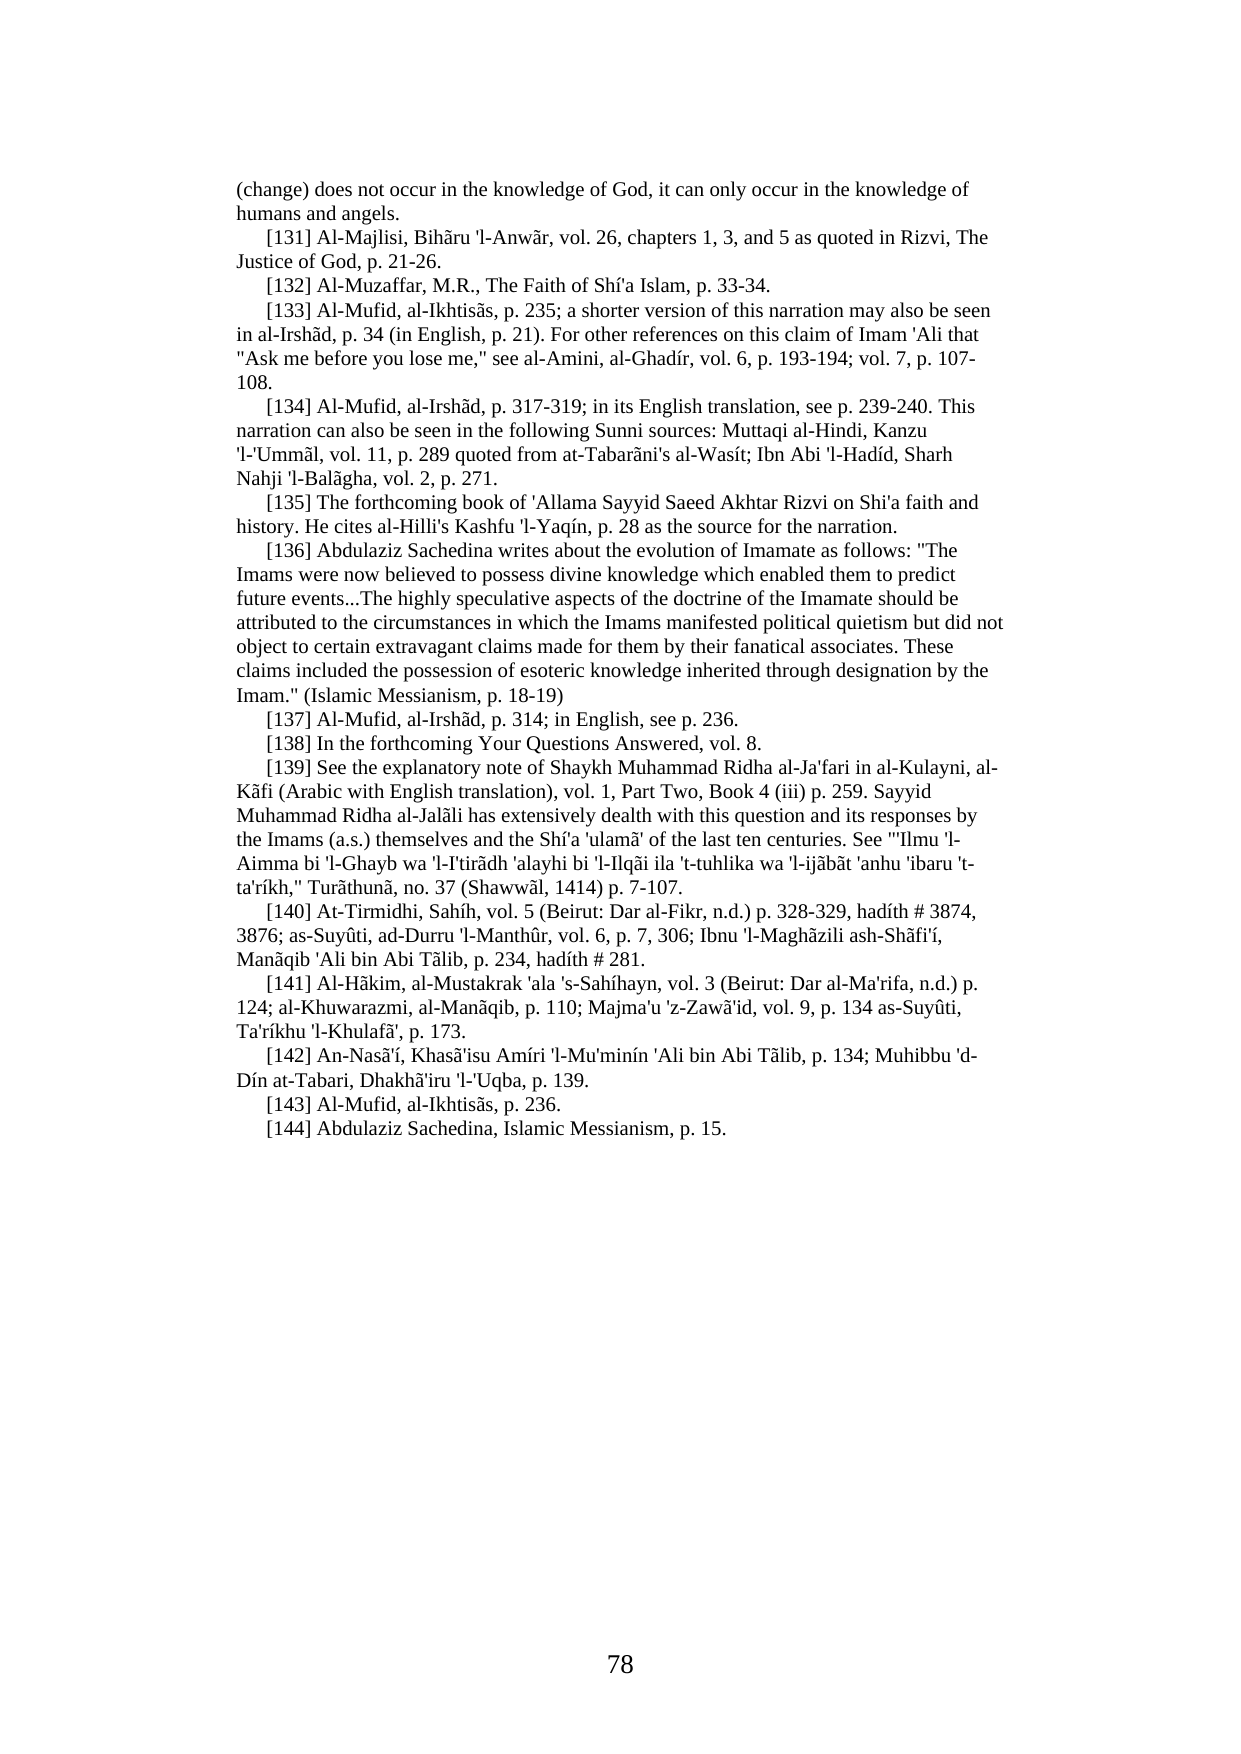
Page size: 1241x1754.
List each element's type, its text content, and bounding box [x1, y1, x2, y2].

text [141] Al-Hãkim, al-Mustakrak 'ala 's-Sahíhayn, vol. 3 (Beirut: Dar al-Ma'rifa, n.d.) p. 124; al-Khuwarazmi, al-Manãqib, p. 110; Majma'u 'z-Zawã'id, vol. 9, p. 134 as-Suyûti, Ta'ríkhu 'l-Khulafã', p. 173. [236, 971, 1004, 1043]
text [133] Al-Mufid, al-Ikhtisãs, p. 235; a shorter version of this narration may also be seen in al-Irshãd, p. 34 (in English, p. 21). For other references on this claim of Imam 'Ali that "Ask me before you lose me," see al-Amini, al-Ghadír, vol. 6, p. 193-194; vol. 7, p. 107-108. [236, 297, 1004, 394]
text [136] Abdulaziz Sachedina writes about the evolution of Imamate as follows: "The Imams were now believed to possess divine knowledge which enabled them to predict future events...The highly speculative aspects of the doctrine of the Imamate should be attributed to the circumstances in which the Imams manifested political quietism but did not object to certain extravagant claims made for them by their fanatical associates. These claims included the possession of esoteric knowledge inherited through designation by the Imam." (Islamic Messianism, p. 18-19) [236, 538, 1004, 707]
text [132] Al-Muzaffar, M.R., The Faith of Shí'a Islam, p. 33-34. [236, 273, 1004, 297]
text [138] In the forthcoming Your Questions Answered, vol. 8. [236, 731, 1004, 755]
text [134] Al-Mufid, al-Irshãd, p. 317-319; in its English translation, see p. 239-240. This narration can also be seen in the following Sunni sources: Muttaqi al-Hindi, Kanzu 'l-'Ummãl, vol. 11, p. 289 quoted from at-Tabarãni's al-Wasít; Ibn Abi 'l-Hadíd, Sharh Nahji 'l-Balãgha, vol. 2, p. 271. [236, 394, 1004, 490]
text [142] An-Nasã'í, Khasã'isu Amíri 'l-Mu'minín 'Ali bin Abi Tãlib, p. 134; Muhibbu 'd-Dín at-Tabari, Dhakhã'iru 'l-'Uqba, p. 139. [236, 1043, 1004, 1092]
text [137] Al-Mufid, al-Irshãd, p. 314; in English, see p. 236. [236, 707, 1004, 731]
text [139] See the explanatory note of Shaykh Muhammad Ridha al-Ja'fari in al-Kulayni, al-Kãfi (Arabic with English translation), vol. 1, Part Two, Book 4 (iii) p. 259. Sayyid Muhammad Ridha al-Jalãli has extensively dealth with this question and its responses by the Imams (a.s.) themselves and the Shí'a 'ulamã' of the last ten centuries. See "'Ilmu 'l-Aimma bi 'l-Ghayb wa 'l-I'tirãdh 'alayhi bi 'l-Ilqãi ila 't-tuhlika wa 'l-ijãbãt 'anhu 'ibaru 't-ta'ríkh," Turãthunã, no. 37 (Shawwãl, 1414) p. 7-107. [236, 755, 1004, 899]
text [131] Al-Majlisi, Bihãru 'l-Anwãr, vol. 26, chapters 1, 3, and 5 as quoted in Rizvi, The Justice of God, p. 21-26. [236, 225, 1004, 273]
text [144] Abdulaziz Sachedina, Islamic Messianism, p. 15. [236, 1116, 1004, 1140]
text [135] The forthcoming book of 'Allama Sayyid Saeed Akhtar Rizvi on Shi'a faith and history. He cites al-Hilli's Kashfu 'l-Yaqín, p. 28 as the source for the narration. [236, 490, 1004, 538]
text [143] Al-Mufid, al-Ikhtisãs, p. 236. [236, 1092, 1004, 1116]
text [140] At-Tirmidhi, Sahíh, vol. 5 (Beirut: Dar al-Fikr, n.d.) p. 328-329, hadíth # 3874, 3876; as-Suyûti, ad-Durru 'l-Manthûr, vol. 6, p. 7, 306; Ibnu 'l-Maghãzili ash-Shãfi'í, Manãqib 'Ali bin Abi Tãlib, p. 234, hadíth # 281. [236, 899, 1004, 971]
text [236, 177, 1004, 225]
